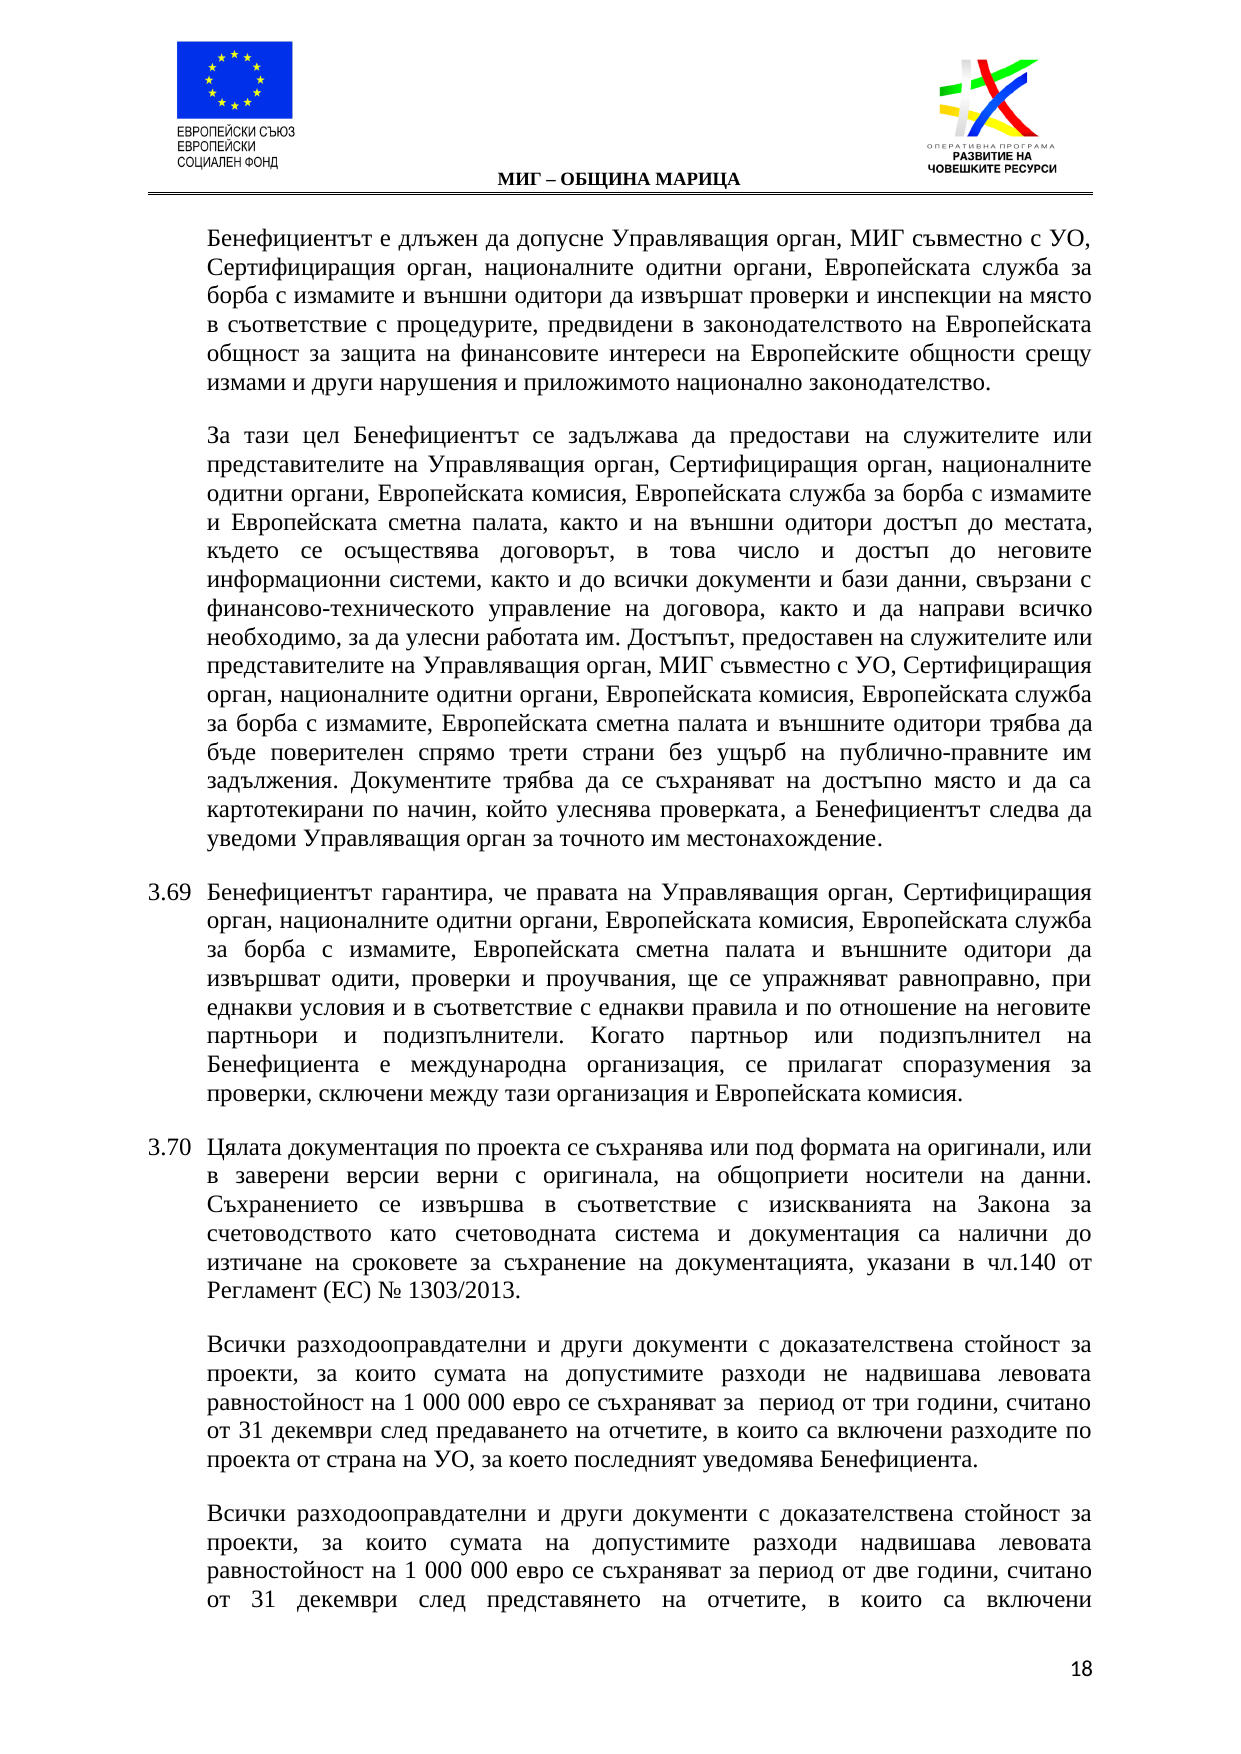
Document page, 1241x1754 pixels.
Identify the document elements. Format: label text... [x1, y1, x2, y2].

text 3.69 Бенефициентът гарантира, че правата на Управляващия орган, Сертифициращия орган, националните одитни органи, Европейската комисия, Европейската служба за борба с измамите, Европейската сметна палата и външните одитори да извършват одити, проверки и проучвания, ще се упражняват равноправно, при еднакви условия и в съответствие с еднакви правила и по отношение на неговите партньори и подизпълнители. Когато партньор или подизпълнител на Бенефициента е международна организация, се прилагат споразумения за проверки, сключени между тази организация и Европейската комисия. [148, 877, 1093, 1107]
text За тази цел Бенефициентът се задължава да предостави на служителите или представителите на Управляващия орган, Сертифициращия орган, националните одитни органи, Европейската комисия, Европейската служба за борба с измамите и Европейската сметна палата, както и на външни одитори достъп до местата, където се осъществява договорът, в това число и достъп до неговите информационни системи, както и до всички документи и бази данни, свързани с финансово-техническото управление на договора, както и да направи всичко необходимо, за да улесни работата им. Достъпът, предоставен на служителите или представителите на Управляващия орган, МИГ съвместно с УО, Сертифициращия орган, националните одитни органи, Европейската комисия, Европейската служба за борба с измамите, Европейската сметна палата и външните одитори трябва да бъде поверителен спрямо трети страни без ущърб на публично-правните им задължения. Документите трябва да се съхраняват на достъпно място и да са картотекирани по начин, който улеснява проверката, а Бенефициентът следва да уведоми Управляващия орган за точното им местонахождение. [207, 420, 1093, 852]
text 3.70 Цялата документация по проекта се съхранява или под формата на оригинали, или в заверени версии верни с оригинала, на общоприети носители на данни. Съхранението се извършва в съответствие с изискванията на Закона за счетоводството като счетоводната система и документация са налични до изтичане на сроковете за съхранение на документацията, указани в чл.140 от Регламент (ЕС) № 1303/2013. [148, 1132, 1093, 1304]
picture [905, 43, 1072, 186]
picture [169, 14, 334, 186]
text Всички разходооправдателни и други документи с доказателствена стойност за проекти, за които сумата на допустимите разходи не надвишава левовата равностойност на 1 000 000 евро се съхраняват за период от три години, считано от 31 декември след предаването на отчетите, в които са включени разходите по проекта от страна на УО, за което последният уведомява Бенефициента. [207, 1329, 1093, 1473]
text Бенефициентът е длъжен да допусне Управляващия орган, МИГ съвместно с УО, Сертифициращия орган, националните одитни органи, Европейската служба за борба с измамите и външни одитори да извършат проверки и инспекции на място в съответствие с процедурите, предвидени в законодателството на Европейската общност за защита на финансовите интереси на Европейските общности срещу измами и други нарушения и приложимото национално законодателство. [207, 223, 1093, 395]
